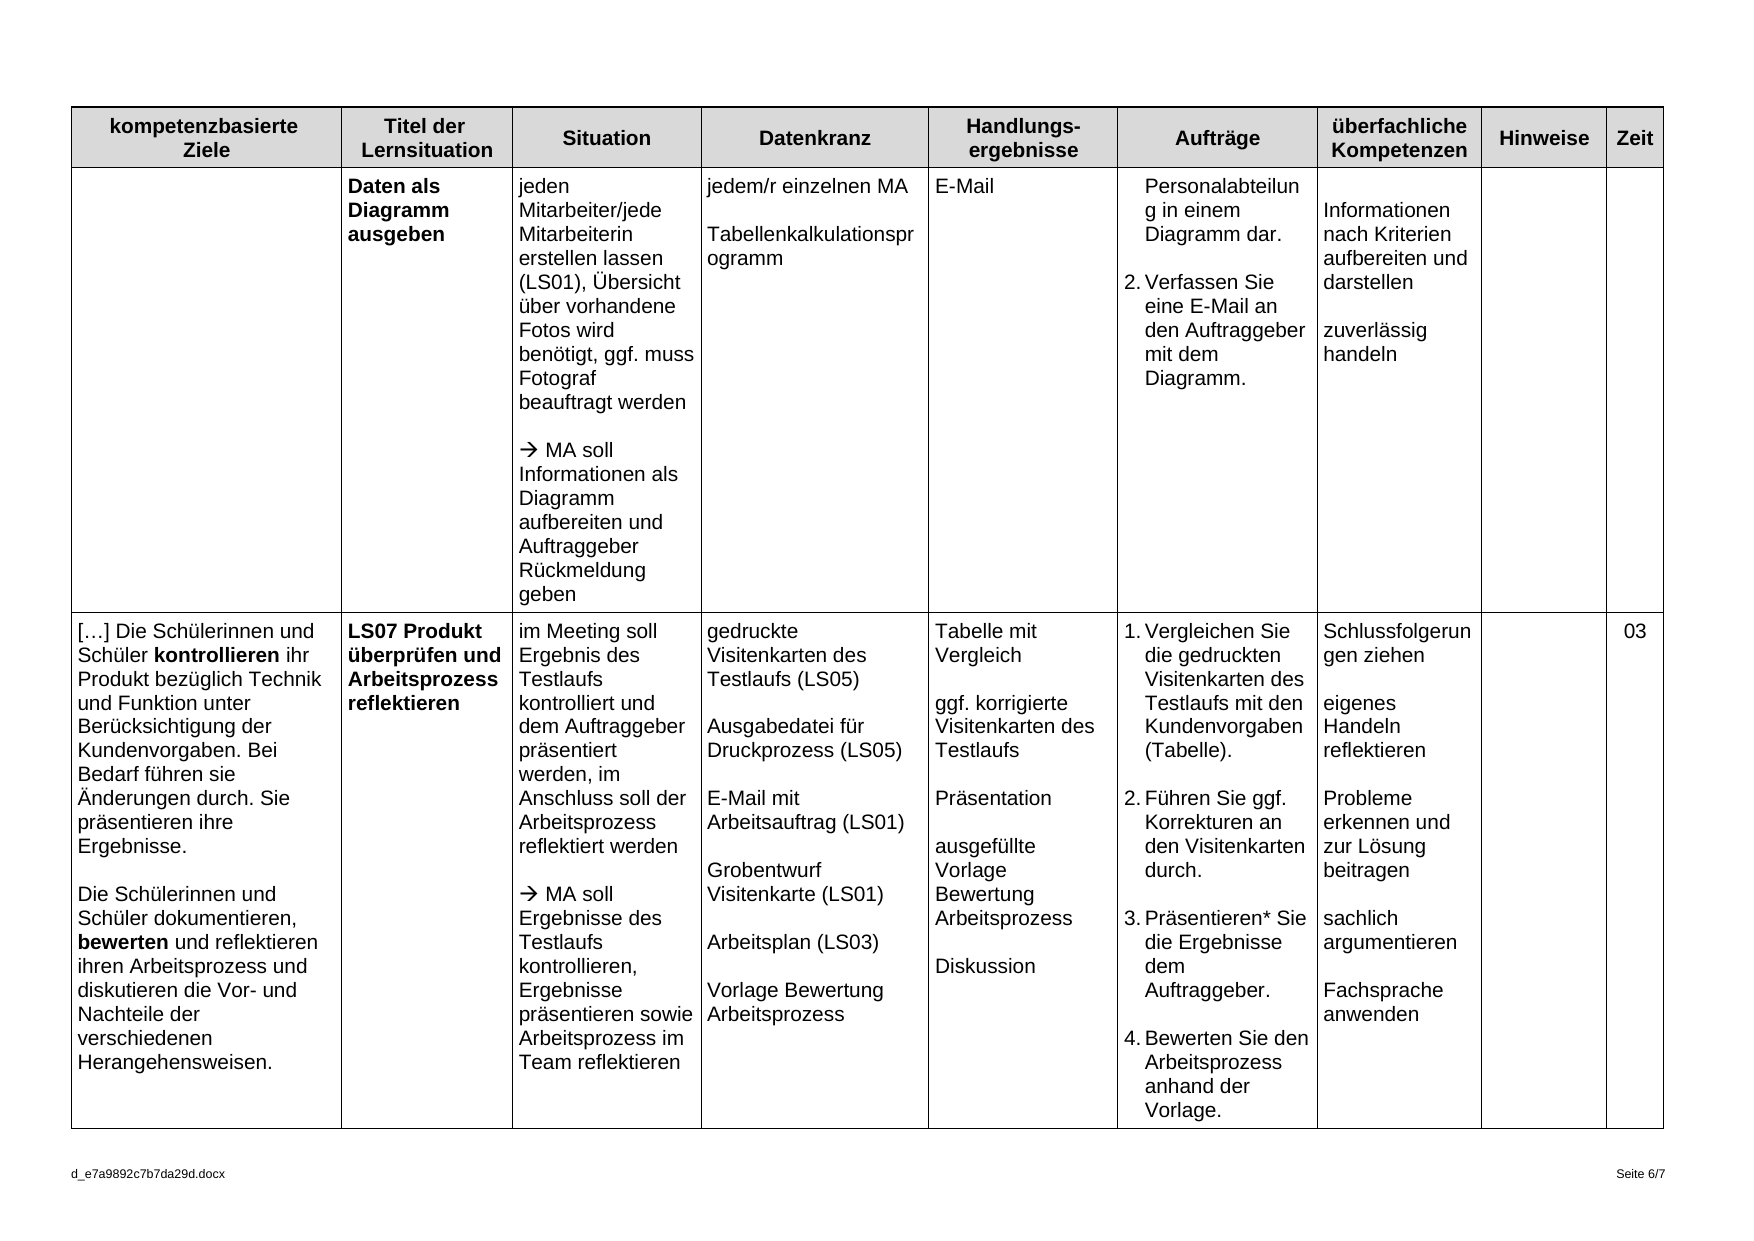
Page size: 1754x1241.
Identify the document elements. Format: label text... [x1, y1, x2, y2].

table_cell [1482, 613, 1606, 1128]
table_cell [1318, 168, 1481, 612]
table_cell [513, 168, 701, 612]
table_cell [1118, 168, 1317, 612]
table_header kompetenzbasierte Ziele [72, 108, 341, 167]
table_cell 03 [1607, 613, 1663, 1128]
table_header Aufträge [1118, 108, 1317, 167]
table_header Datenkranz [702, 108, 928, 167]
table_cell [702, 168, 928, 612]
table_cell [1318, 613, 1481, 1128]
table_header Zeit [1607, 108, 1663, 167]
table_header überfachliche Kompetenzen [1318, 108, 1481, 167]
table_cell [1482, 168, 1606, 612]
table_header Hinweise [1482, 108, 1606, 167]
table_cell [72, 613, 341, 1128]
table_header Situation [513, 108, 701, 167]
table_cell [513, 613, 701, 1128]
table_header Titel der Lernsituation [342, 108, 512, 167]
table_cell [342, 168, 512, 612]
table_cell Diagramm E-Mail [929, 168, 1117, 612]
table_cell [929, 613, 1117, 1128]
table_cell 02 [1607, 168, 1663, 612]
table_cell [342, 613, 512, 1128]
table_header Handlungs- ergebnisse [929, 108, 1117, 167]
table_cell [1118, 613, 1317, 1128]
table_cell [702, 613, 928, 1128]
